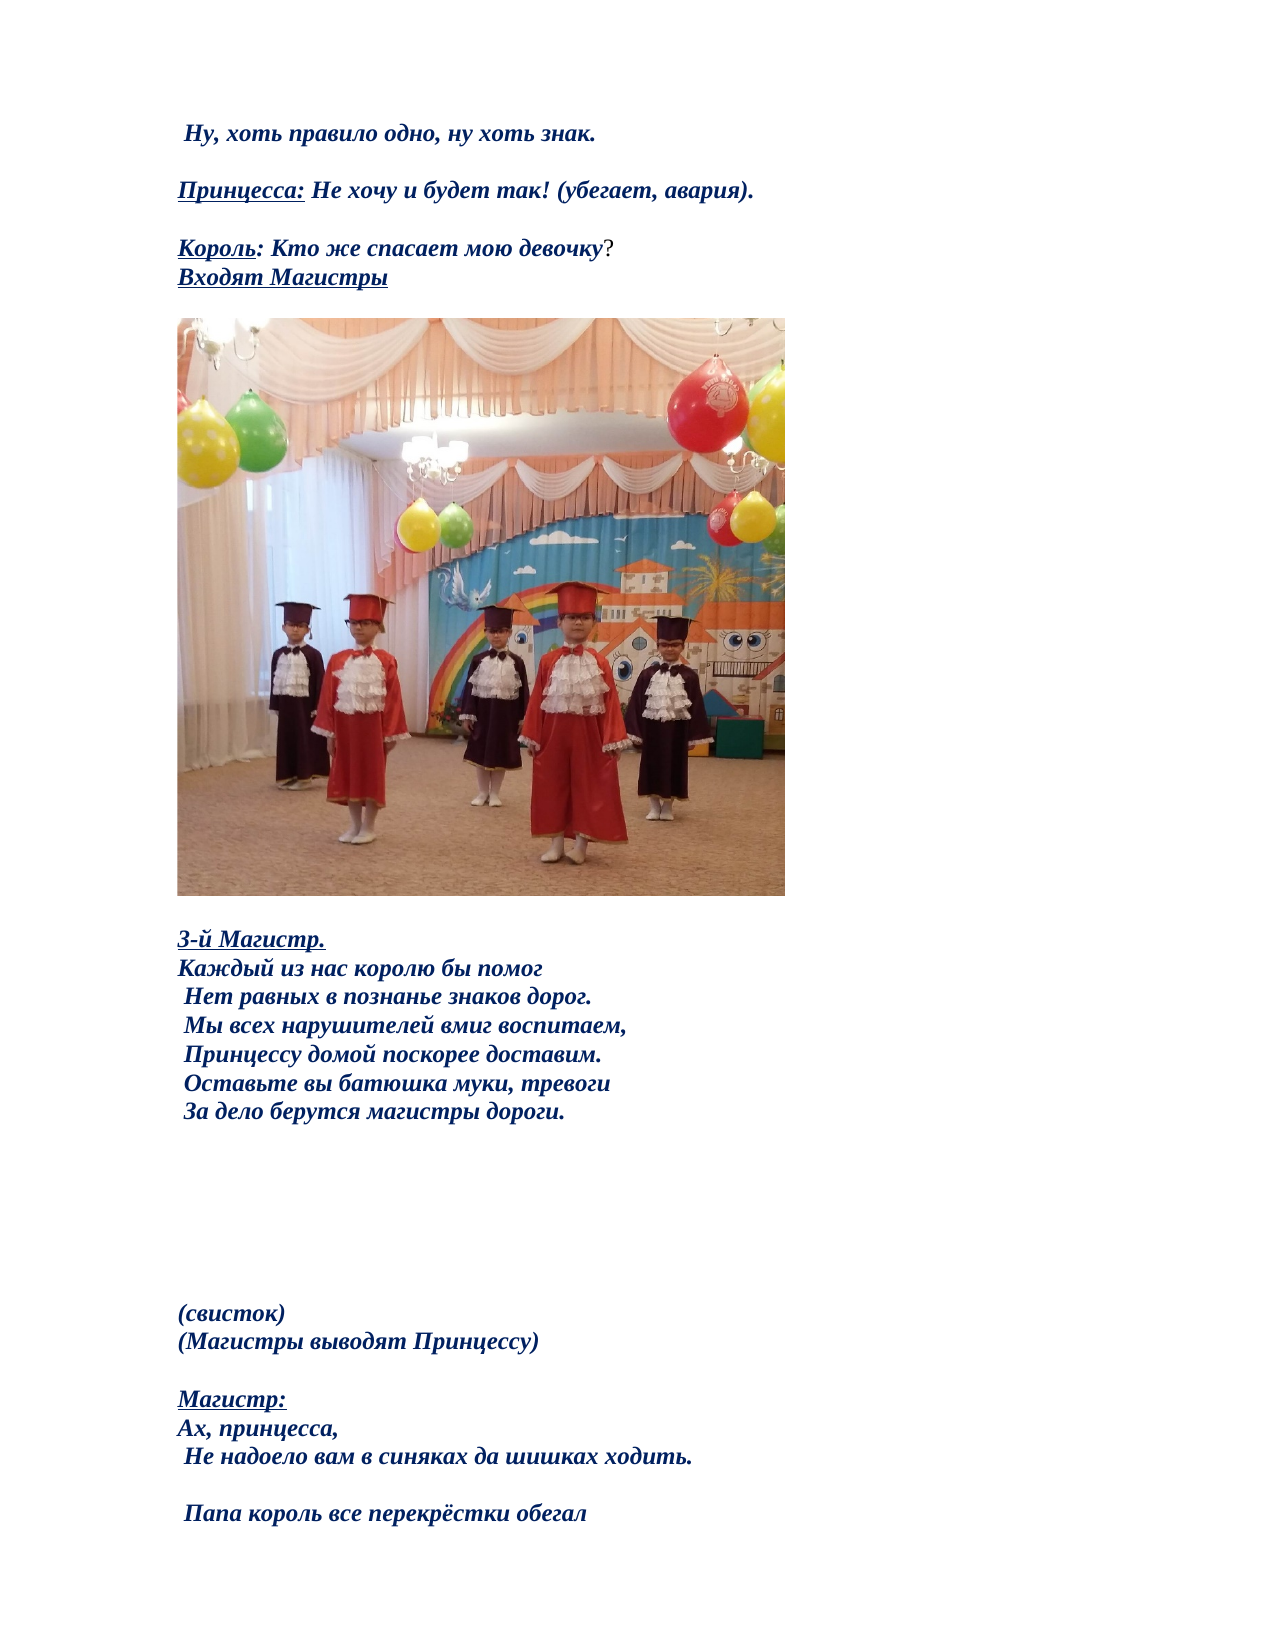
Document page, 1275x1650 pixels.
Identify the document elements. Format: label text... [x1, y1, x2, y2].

text Принцесса: Не хочу и будет так! (убегает, авария). [177, 176, 1186, 204]
text Папа король все перекрёстки обегал [177, 1498, 1186, 1527]
text Входят Магистры [177, 262, 1186, 291]
text Принцессу домой поскорее доставим. [177, 1039, 1186, 1068]
text Король: Кто же спасает мою девочку? [177, 233, 1186, 262]
text Мы всех нарушителей вмиг воспитаем, [177, 1010, 1186, 1039]
text (свисток) [177, 1298, 1186, 1326]
text (Магистры выводят Принцессу) [177, 1326, 1186, 1355]
text Оставьте вы батюшка муки, тревоги [177, 1068, 1186, 1096]
text Не надоело вам в синяках да шишках ходить. [177, 1441, 1186, 1470]
text Нет равных в познанье знаков дорог. [177, 981, 1186, 1010]
text 3-й Магистр. [177, 924, 1186, 953]
text За дело берутся магистры дороги. [177, 1096, 1186, 1125]
text Ну, хоть правило одно, ну хоть знак. [177, 118, 1186, 147]
text Ах, принцесса, [177, 1413, 1186, 1441]
picture [177, 318, 785, 896]
text Каждый из нас королю бы помог [177, 953, 1186, 981]
text Магистр: [177, 1384, 1186, 1413]
